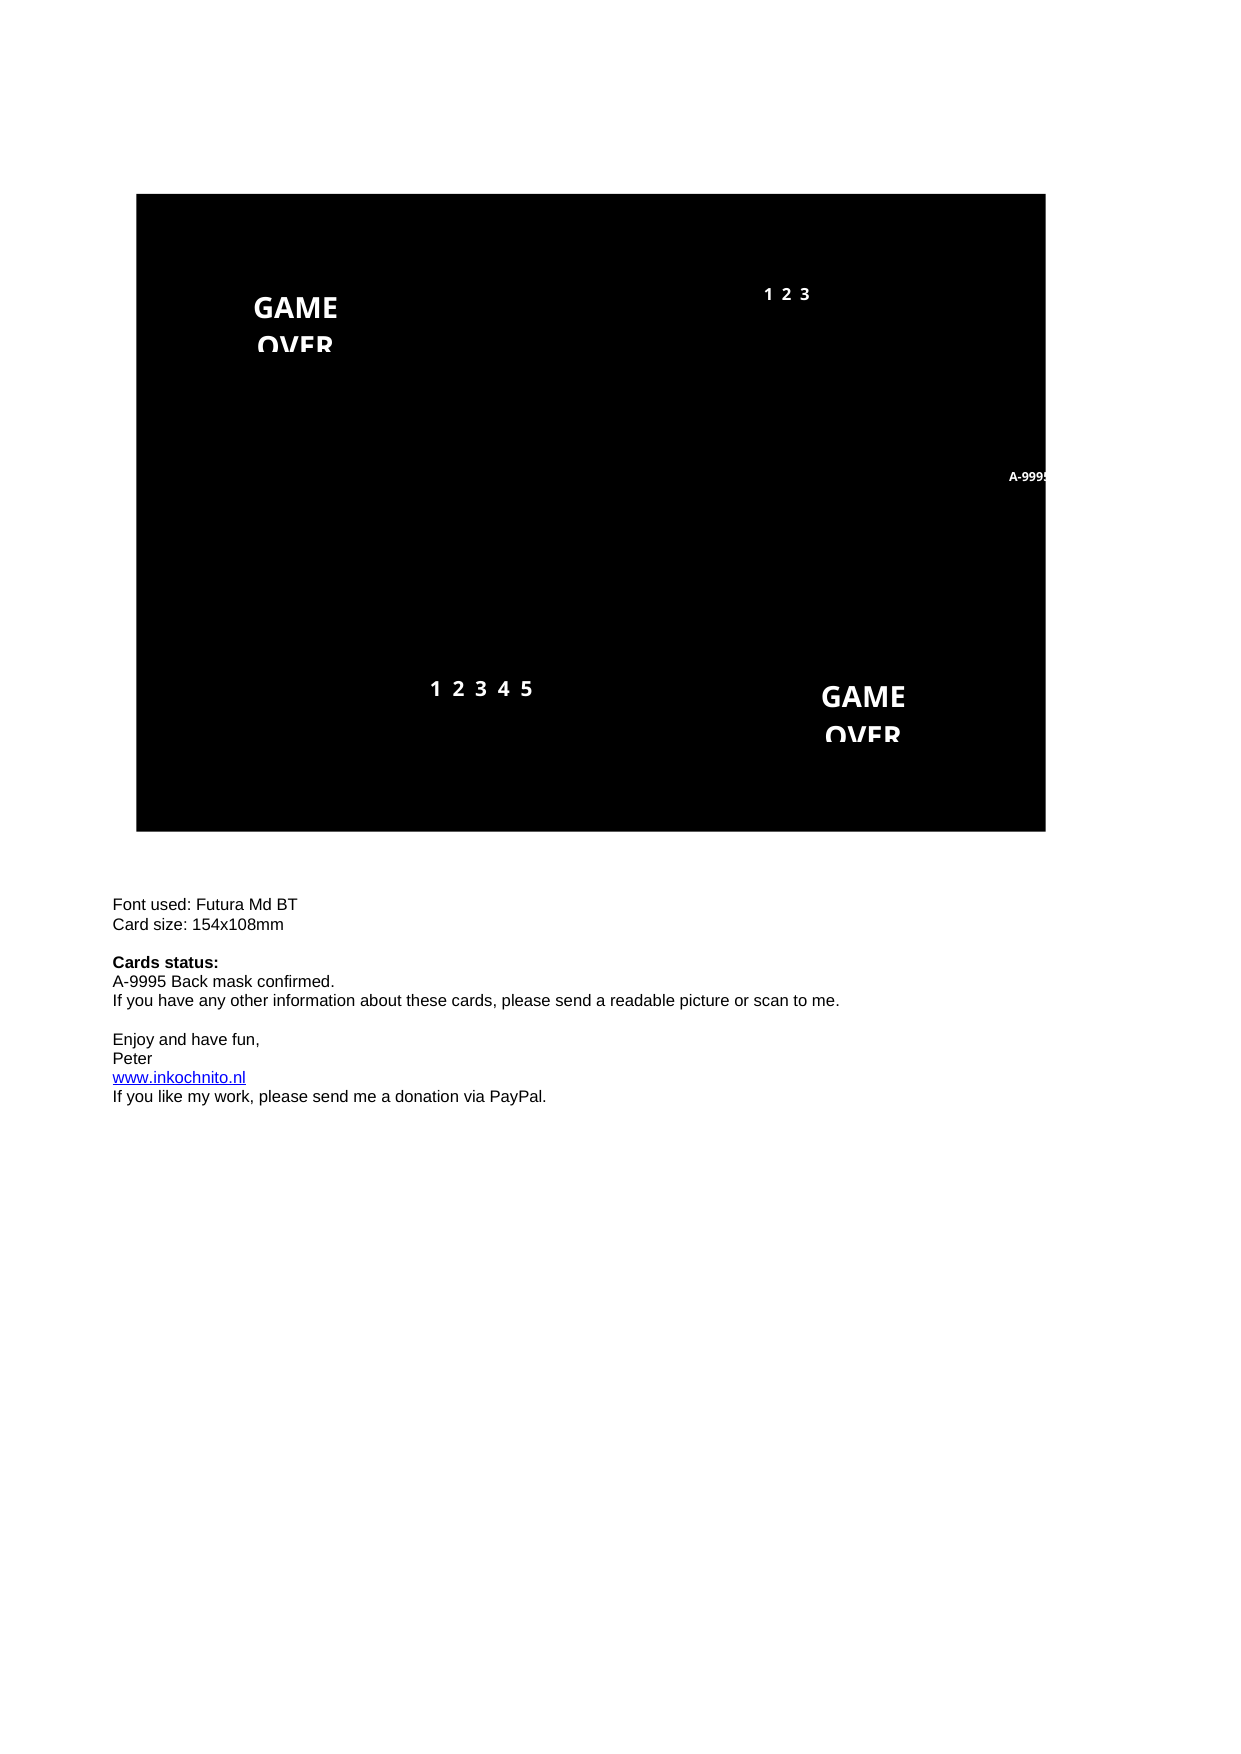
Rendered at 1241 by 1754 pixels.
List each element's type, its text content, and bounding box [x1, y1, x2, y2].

text Enjoy and have fun, [112, 1029, 1144, 1048]
text Peter [112, 1048, 1144, 1068]
text www.inkochnito.nl [112, 1068, 1144, 1087]
text Font used: Futura Md BT [112, 895, 1144, 914]
text Cards status: [112, 953, 1144, 972]
text A-9995 Back mask confirmed. [112, 972, 1144, 991]
text If you like my work, please send me a donation via PayPal. [112, 1087, 1144, 1106]
text Card size: 154x108mm [112, 914, 1144, 933]
text If you have any other information about these cards, please send a readable picture or scan to me. [112, 991, 1144, 1010]
